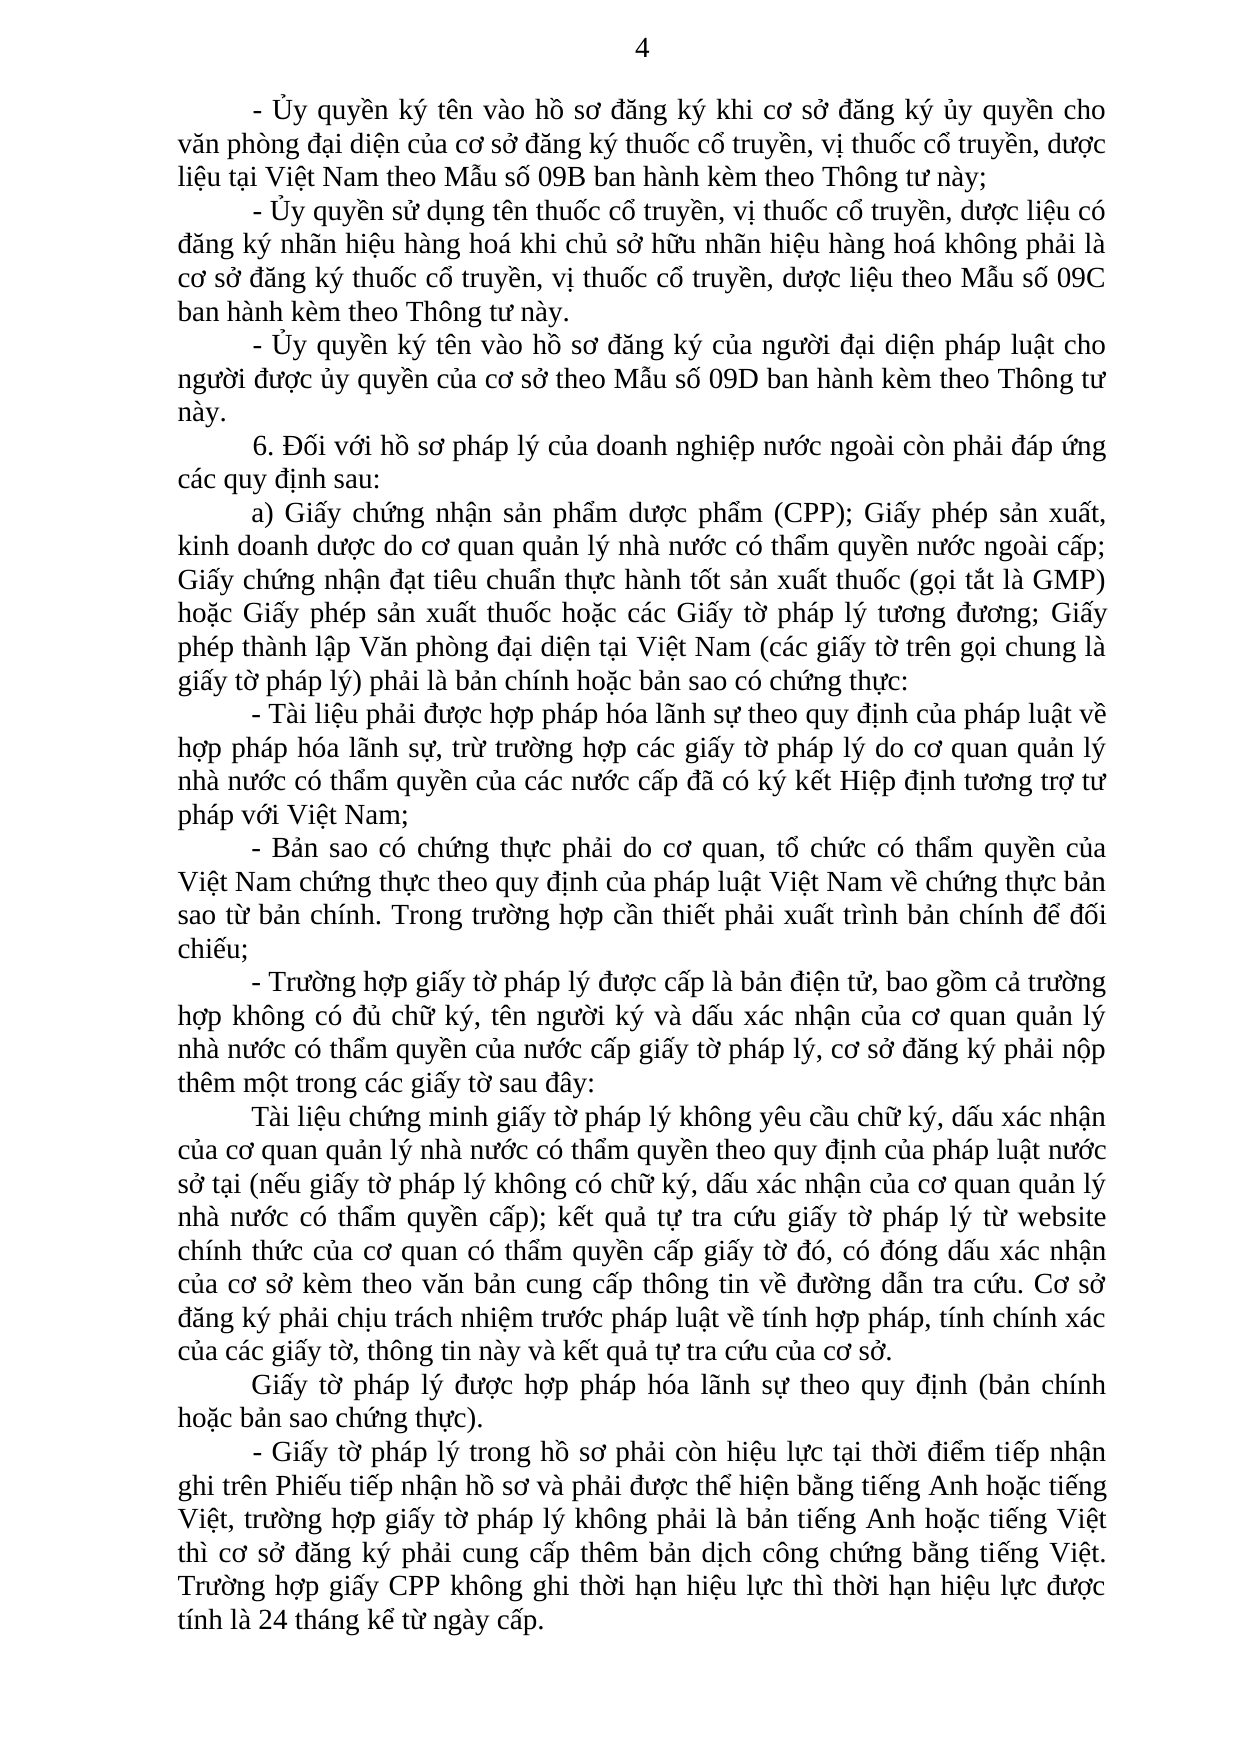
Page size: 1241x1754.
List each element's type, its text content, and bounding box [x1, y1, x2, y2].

text - Giấy tờ pháp lý trong hồ sơ phải còn hiệu lực tại thời điểm tiếp nhận ghi trên Phiếu tiếp nhận hồ sơ và phải được thể hiện bằng tiếng Anh hoặc tiếng Việt, trường hợp giấy tờ pháp lý không phải là bản tiếng Anh hoặc tiếng Việt thì cơ sở đăng ký phải cung cấp thêm bản dịch công chứng bằng tiếng Việt. Trường hợp giấy CPP không ghi thời hạn hiệu lực thì thời hạn hiệu lực được tính là 24 tháng kể từ ngày cấp. [177, 1434, 1107, 1635]
text - Trường hợp giấy tờ pháp lý được cấp là bản điện tử, bao gồm cả trường hợp không có đủ chữ ký, tên người ký và dấu xác nhận của cơ quan quản lý nhà nước có thẩm quyền của nước cấp giấy tờ pháp lý, cơ sở đăng ký phải nộp thêm một trong các giấy tờ sau đây: [177, 964, 1107, 1099]
text - Ủy quyền sử dụng tên thuốc cổ truyền, vị thuốc cổ truyền, dược liệu có đăng ký nhãn hiệu hàng hoá khi chủ sở hữu nhãn hiệu hàng hoá không phải là cơ sở đăng ký thuốc cổ truyền, vị thuốc cổ truyền, dược liệu theo Mẫu số 09C ban hành kèm theo Thông tư này. [177, 193, 1107, 327]
text - Ủy quyền ký tên vào hồ sơ đăng ký khi cơ sở đăng ký ủy quyền cho văn phòng đại diện của cơ sở đăng ký thuốc cổ truyền, vị thuốc cổ truyền, dược liệu tại Việt Nam theo Mẫu số 09B ban hành kèm theo Thông tư này; [177, 92, 1107, 193]
text - Ủy quyền ký tên vào hồ sơ đăng ký của người đại diện pháp luật cho người được ủy quyền của cơ sở theo Mẫu số 09D ban hành kèm theo Thông tư này. [177, 327, 1107, 428]
text a) Giấy chứng nhận sản phẩm dược phẩm (CPP); Giấy phép sản xuất, kinh doanh dược do cơ quan quản lý nhà nước có thẩm quyền nước ngoài cấp; Giấy chứng nhận đạt tiêu chuẩn thực hành tốt sản xuất thuốc (gọi tắt là GMP) hoặc Giấy phép sản xuất thuốc hoặc các Giấy tờ pháp lý tương đương; Giấy phép thành lập Văn phòng đại diện tại Việt Nam (các giấy tờ trên gọi chung là giấy tờ pháp lý) phải là bản chính hoặc bản sao có chứng thực: [177, 495, 1107, 696]
text 6. Đối với hồ sơ pháp lý của doanh nghiệp nước ngoài còn phải đáp ứng các quy định sau: [177, 428, 1107, 495]
text Tài liệu chứng minh giấy tờ pháp lý không yêu cầu chữ ký, dấu xác nhận của cơ quan quản lý nhà nước có thẩm quyền theo quy định của pháp luật nước sở tại (nếu giấy tờ pháp lý không có chữ ký, dấu xác nhận của cơ quan quản lý nhà nước có thẩm quyền cấp); kết quả tự tra cứu giấy tờ pháp lý từ website chính thức của cơ quan có thẩm quyền cấp giấy tờ đó, có đóng dấu xác nhận của cơ sở kèm theo văn bản cung cấp thông tin về đường dẫn tra cứu. Cơ sở đăng ký phải chịu trách nhiệm trước pháp luật về tính hợp pháp, tính chính xác của các giấy tờ, thông tin này và kết quả tự tra cứu của cơ sở. [177, 1099, 1107, 1367]
text Giấy tờ pháp lý được hợp pháp hóa lãnh sự theo quy định (bản chính hoặc bản sao chứng thực). [177, 1367, 1107, 1434]
text - Tài liệu phải được hợp pháp hóa lãnh sự theo quy định của pháp luật về hợp pháp hóa lãnh sự, trừ trường hợp các giấy tờ pháp lý do cơ quan quản lý nhà nước có thẩm quyền của các nước cấp đã có ký kết Hiệp định tương trợ tư pháp với Việt Nam; [177, 696, 1107, 830]
text - Bản sao có chứng thực phải do cơ quan, tổ chức có thẩm quyền của Việt Nam chứng thực theo quy định của pháp luật Việt Nam về chứng thực bản sao từ bản chính. Trong trường hợp cần thiết phải xuất trình bản chính để đối chiếu; [177, 830, 1107, 964]
